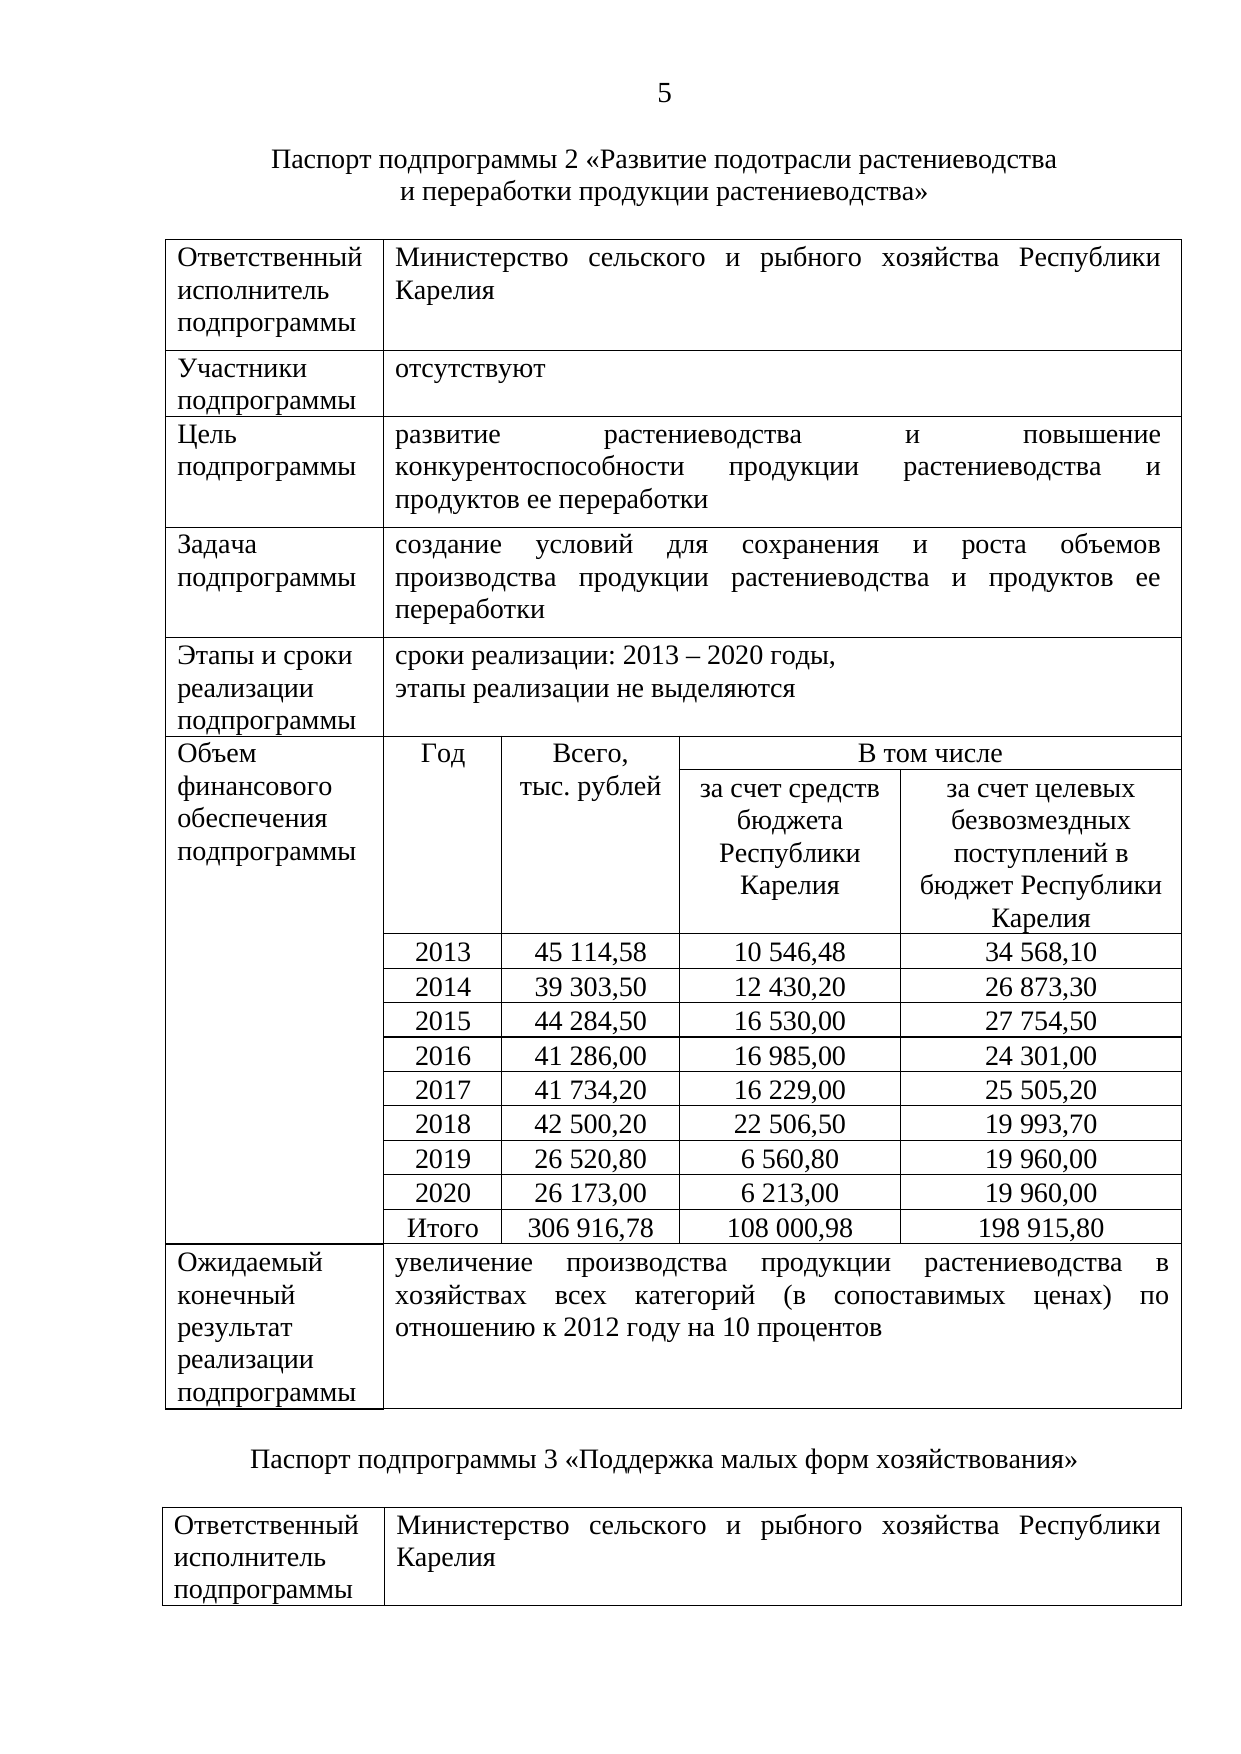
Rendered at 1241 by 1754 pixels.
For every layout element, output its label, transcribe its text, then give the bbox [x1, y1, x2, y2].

text Паспорт подпрограммы 3 «Поддержка малых форм хозяйствования» [177, 1442, 1152, 1474]
table_header Министерство сельского и рыбного хозяйства Республики Карелия [384, 240, 1181, 350]
table_cell увеличение производства продукции растениеводства в хозяйствах всех категорий (в сопоставимых ценах) по отношению к 2012 году на 10 процентов [384, 1244, 1181, 1407]
table_cell 39 303,50 [502, 969, 679, 1002]
table_cell 108 000,98 [680, 1210, 900, 1243]
table_cell за счет целевых безвозмездных поступлений в бюджет Республики Карелия [901, 770, 1181, 933]
table_cell сроки реализации: 2013 – 2020 годы, этапы реализации не выделяются [384, 638, 1181, 736]
table_cell Объем финансового обеспечения подпрограммы [166, 737, 383, 1243]
table_cell Цель подпрограммы [166, 417, 383, 527]
table_cell 19 960,00 [901, 1141, 1181, 1174]
table_cell 22 506,50 [680, 1106, 900, 1140]
table_cell 16 985,00 [680, 1038, 900, 1071]
table_cell 45 114,58 [502, 934, 679, 967]
table_cell 24 301,00 [901, 1038, 1181, 1071]
table_cell 6 560,80 [680, 1141, 900, 1174]
table_cell 16 229,00 [680, 1072, 900, 1105]
table_cell 44 284,50 [502, 1003, 679, 1036]
table_cell 16 530,00 [680, 1003, 900, 1036]
table_cell 2017 [384, 1072, 501, 1105]
table_cell 198 915,80 [901, 1210, 1181, 1243]
table_cell Год [384, 737, 501, 933]
table_header Ответственный исполнитель подпрограммы [163, 1508, 384, 1605]
table_cell Этапы и сроки реализации подпрограммы [166, 638, 383, 736]
table_cell 10 546,48 [680, 934, 900, 967]
table_cell 34 568,10 [901, 934, 1181, 967]
table_cell 2016 [384, 1038, 501, 1071]
table_cell 41 286,00 [502, 1038, 679, 1071]
table_header Министерство сельского и рыбного хозяйства Республики Карелия [385, 1508, 1181, 1605]
table_cell Задача подпрограммы [166, 528, 383, 637]
table_cell отсутствуют [384, 351, 1181, 416]
table_cell 27 754,50 [901, 1003, 1181, 1036]
table_cell В том числе [680, 737, 1181, 769]
table_cell 26 873,30 [901, 969, 1181, 1002]
table_header Ответственный исполнитель подпрограммы [166, 240, 383, 350]
table_cell Ожидаемый конечный результат реализации подпрограммы [166, 1245, 383, 1407]
table_cell 19 960,00 [901, 1175, 1181, 1209]
table_cell 41 734,20 [502, 1072, 679, 1105]
table_cell 19 993,70 [901, 1106, 1181, 1140]
table_cell 2013 [384, 934, 501, 967]
text Паспорт подпрограммы 2 «Развитие подотрасли растениеводства [177, 142, 1152, 174]
table_cell Участники подпрограммы [166, 351, 383, 416]
table_cell 2019 [384, 1141, 501, 1174]
table_cell 26 520,80 [502, 1141, 679, 1174]
table_cell 42 500,20 [502, 1106, 679, 1140]
table_cell 306 916,78 [502, 1210, 679, 1243]
table_cell 2015 [384, 1003, 501, 1036]
table_cell 25 505,20 [901, 1072, 1181, 1105]
table_cell Всего, тыс. рублей [502, 737, 679, 933]
table_cell 2014 [384, 969, 501, 1002]
table_cell создание условий для сохранения и роста объемов производства продукции растениеводства и продуктов ее переработки [384, 528, 1181, 637]
table_cell развитие растениеводства и повышение конкурентоспособности продукции растениеводства и продуктов ее переработки [384, 417, 1181, 527]
table_cell за счет средств бюджета Республики Карелия [680, 770, 900, 933]
text и переработки продукции растениеводства» [177, 174, 1152, 207]
table_cell 2020 [384, 1175, 501, 1209]
table_cell 12 430,20 [680, 969, 900, 1002]
table_cell Итого [384, 1210, 501, 1243]
table_cell 2018 [384, 1106, 501, 1140]
table_cell 26 173,00 [502, 1175, 679, 1209]
table_cell 6 213,00 [680, 1175, 900, 1209]
